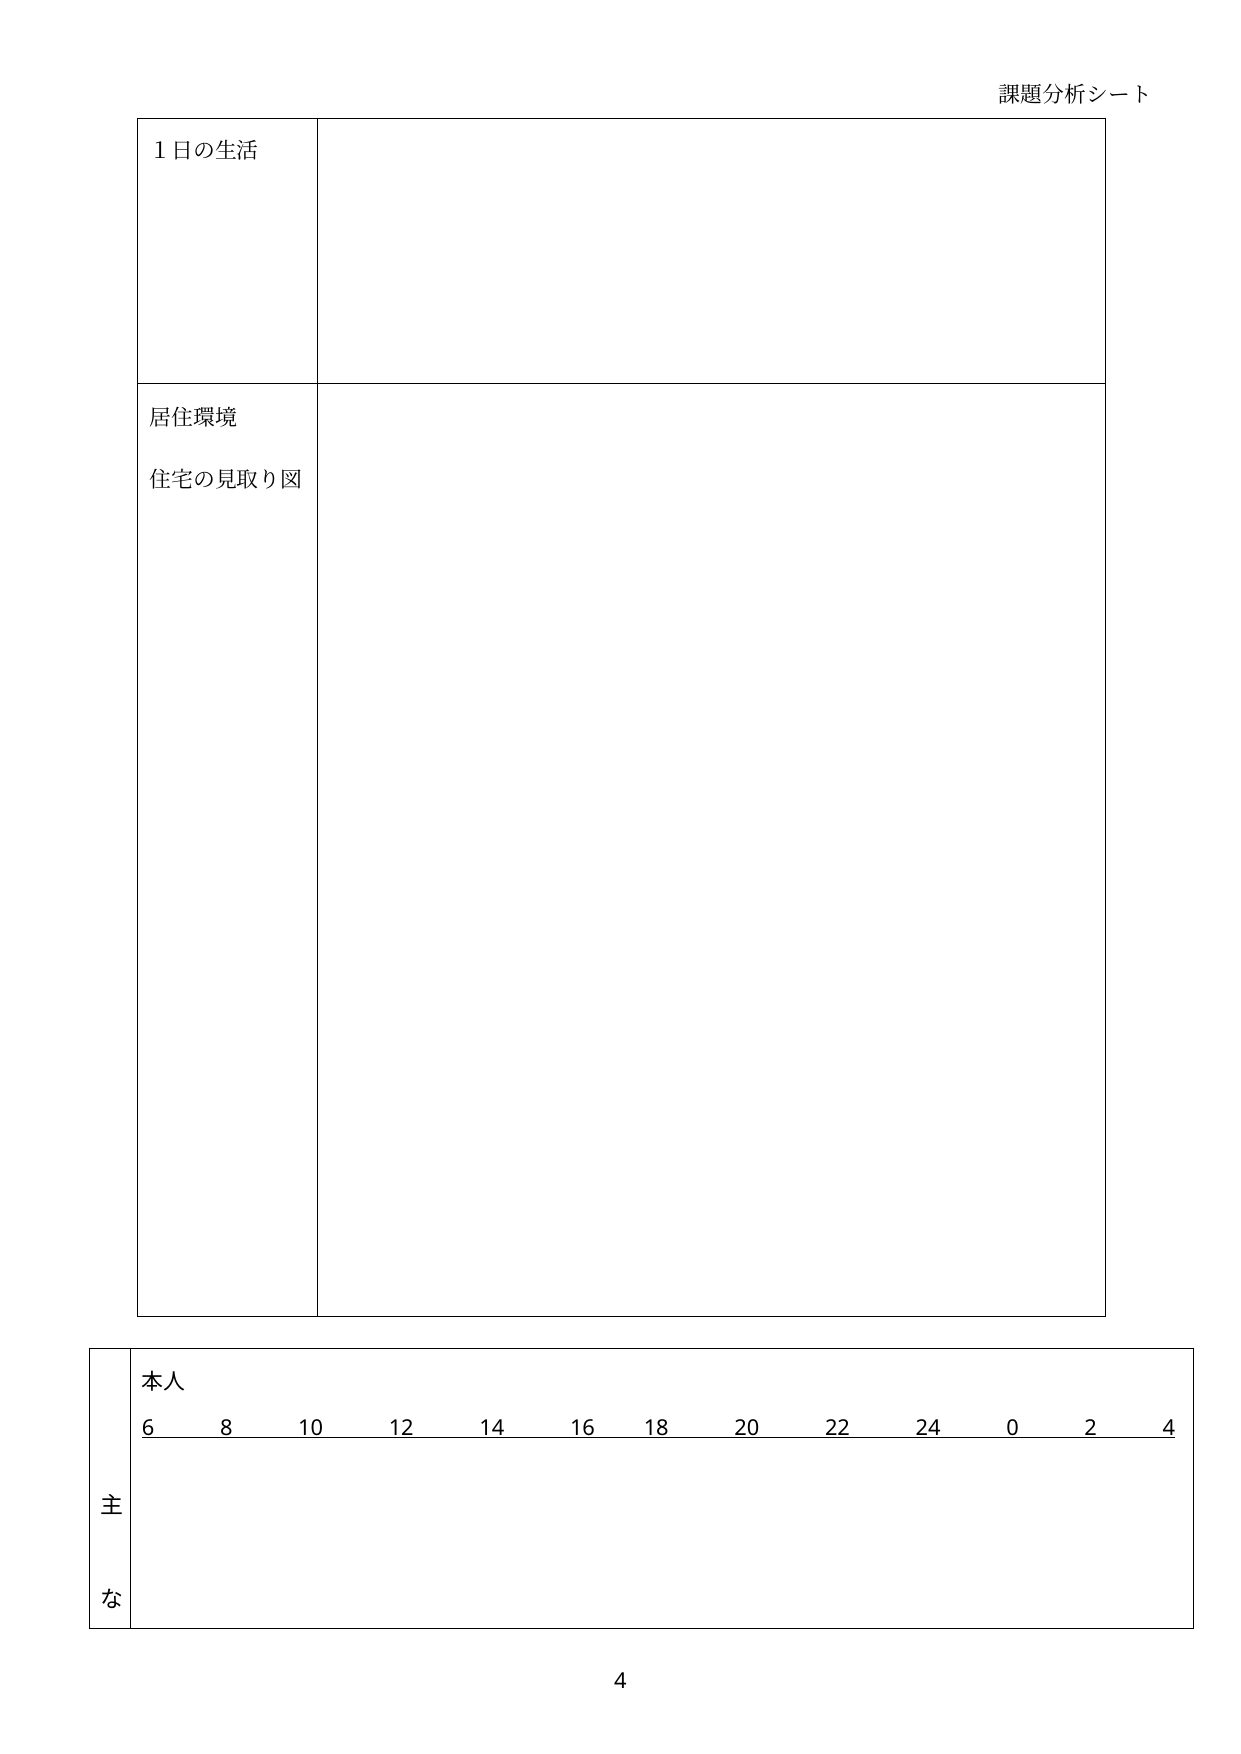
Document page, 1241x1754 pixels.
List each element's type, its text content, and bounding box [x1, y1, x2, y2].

table_cell [318, 384, 1105, 1316]
table_header 主 な 日 課 [90, 1349, 130, 1628]
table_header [131, 1349, 1193, 1628]
table_cell [318, 119, 1105, 383]
table_cell １日の生活 [138, 119, 317, 383]
table_cell 居住環境 住宅の見取り図 [138, 384, 317, 1316]
